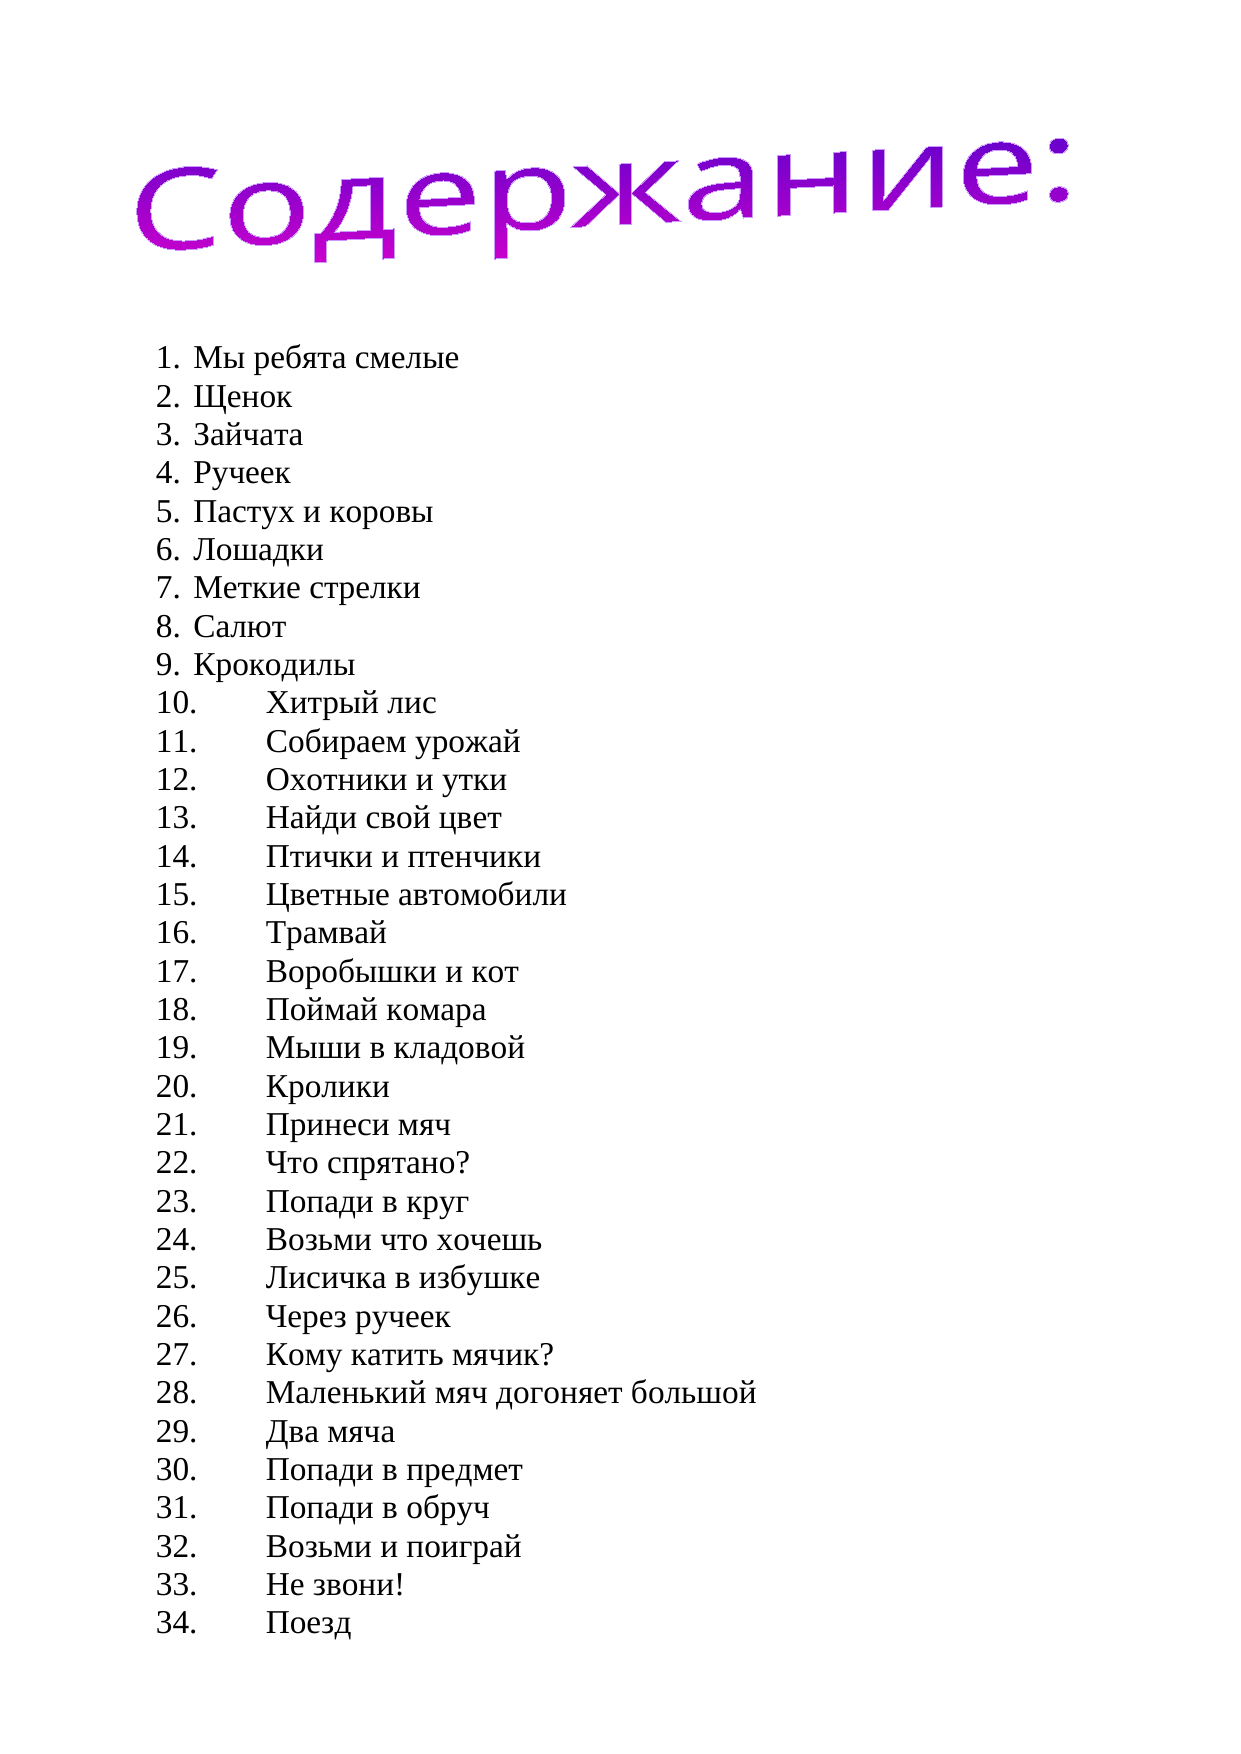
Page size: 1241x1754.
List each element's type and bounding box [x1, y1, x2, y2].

table_header [118, 118, 1059, 1641]
